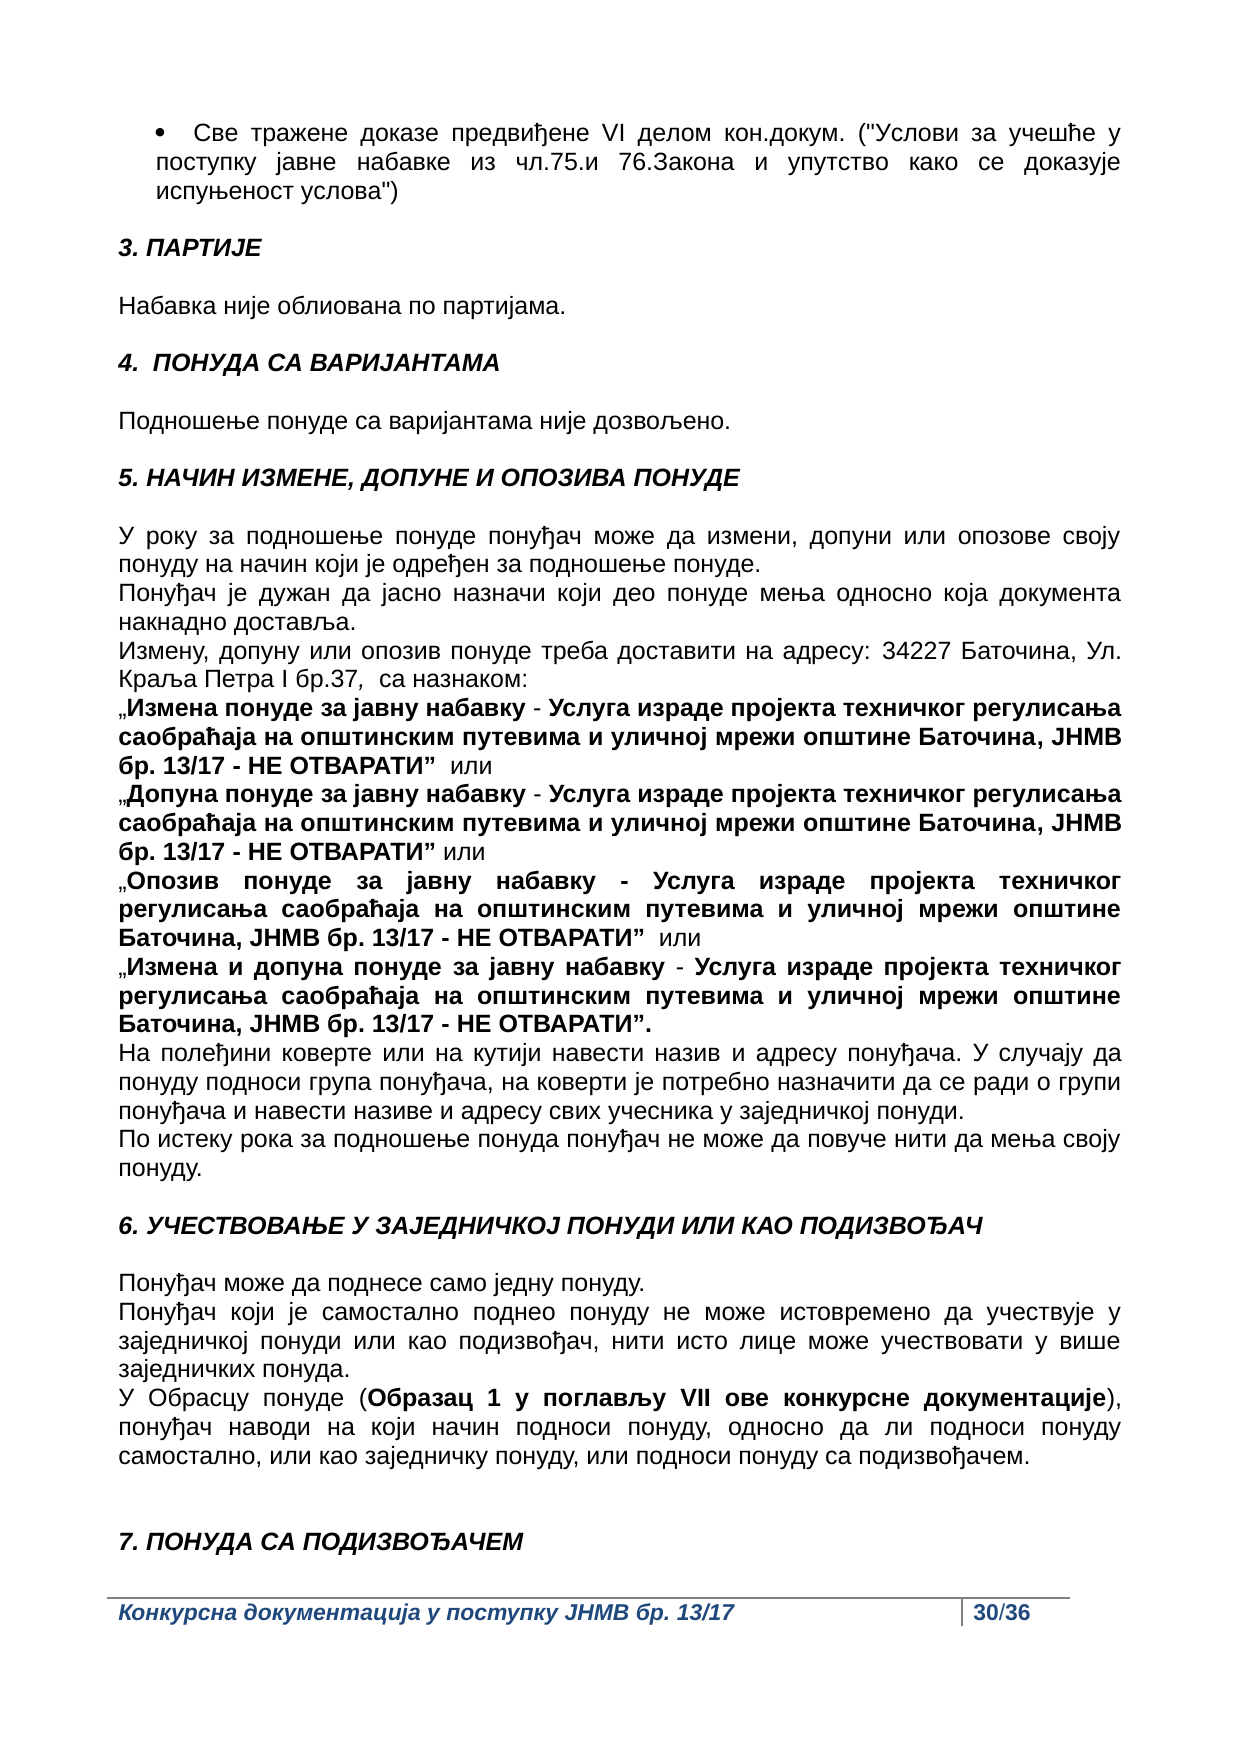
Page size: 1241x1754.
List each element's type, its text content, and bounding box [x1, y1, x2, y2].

text Подношење понуде са варијантама није дозвољено. [118, 406, 1122, 434]
text „Измена и допуна понуде за јавну набавку - Услуга израде пројекта техничког регулисања саобраћаја на општинским путевима и уличној мрежи општине Баточина, ЈНМВ бр. 13/17 - НЕ ОТВАРАТИ”. [118, 952, 1122, 1038]
text На полеђини коверте или на кутији навести назив и адресу понуђача. У случају да понуду подноси група понуђача, на коверти је потребно назначити да се ради о групи понуђача и навести називе и адресу свих учесника у заједничкој понуди. [118, 1038, 1122, 1124]
list Све тражене доказе предвиђене VI делом кон.докум. ("Услови за учешће у поступку јавне набавке из чл.75.и 76.Закона и упутство како се доказује испуњеност услова") [156, 118, 1122, 204]
text 7. ПОНУДА СА ПОДИЗВОЂАЧЕМ [118, 1527, 1122, 1556]
text 6. УЧЕСТВОВАЊЕ У ЗАЈЕДНИЧКОЈ ПОНУДИ ИЛИ КАО ПОДИЗВОЂАЧ [118, 1211, 1122, 1239]
text 4. ПОНУДА СА ВАРИЈАНТАМА [118, 348, 1122, 377]
text 5. НАЧИН ИЗМЕНЕ, ДОПУНЕ И ОПОЗИВА ПОНУДЕ [118, 463, 1122, 492]
text 3. ПАРТИЈЕ [118, 233, 1122, 262]
text По истеку рока за подношење понуда понуђач не може да повуче нити да мења своју понуду. [118, 1124, 1122, 1182]
text Понуђач је дужан да јасно назначи који део понуде мења односно која документа накнадно доставља. [118, 578, 1122, 636]
text Понуђач који је самостално поднео понуду не може истовремено да учествује у заједничкој понуди или као подизвођач, нити исто лице може учествовати у више заједничких понуда. [118, 1297, 1122, 1383]
text У року за подношење понуде понуђач може да измени, допуни или опозове своју понуду на начин који је одређен за подношење понуде. [118, 521, 1122, 578]
text У Обрасцу понуде (Образац 1 у поглављу VII ове конкурсне документације), понуђач наводи на који начин подноси понуду, односно да ли подноси понуду самостално, или као заједничку понуду, или подноси понуду са подизвођачем. [118, 1383, 1122, 1469]
text „Опозив понуде за јавну набавку - Услуга израде пројекта техничког регулисања саобраћаја на општинским путевима и уличној мрежи општине Баточина, ЈНМВ бр. 13/17 - НЕ ОТВАРАТИ” или [118, 866, 1122, 952]
text „Допуна понуде за јавну набавку - Услуга израде пројекта техничког регулисања саобраћаја на општинским путевима и уличној мрежи општине Баточина, ЈНМВ бр. 13/17 - НЕ ОТВАРАТИ” или [118, 779, 1122, 866]
text Понуђач може да поднесе само једну понуду. [118, 1268, 1122, 1297]
text „Измена понуде за јавну набавку - Услуга израде пројекта техничког регулисања саобраћаја на општинским путевима и уличној мрежи општине Баточина, ЈНМВ бр. 13/17 - НЕ ОТВАРАТИ” или [118, 693, 1122, 779]
text Набавка није облиована по партијама. [118, 291, 1122, 319]
text Измену, допуну или опозив понуде треба доставити на адресу: 34227 Баточина, Ул. Краља Петра I бр.37, са назнаком: [118, 636, 1122, 693]
